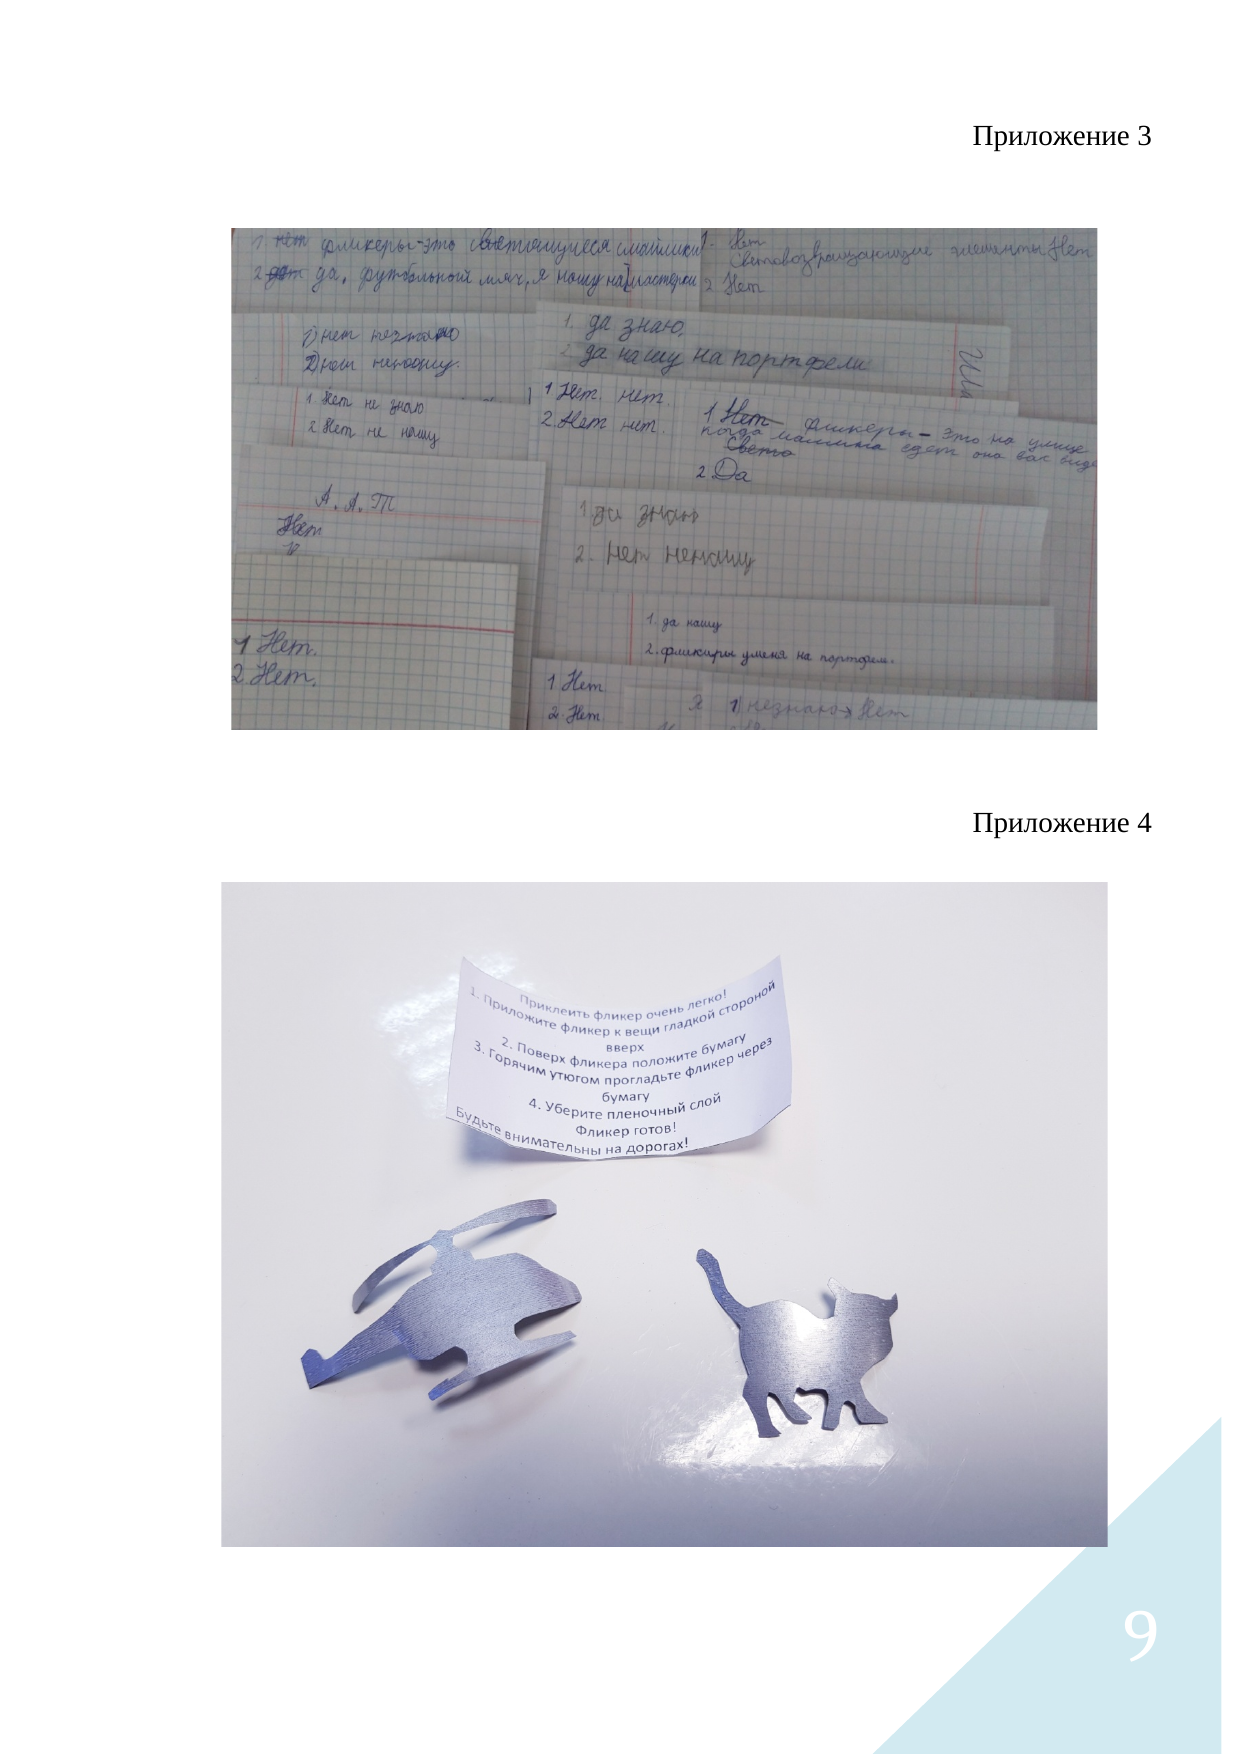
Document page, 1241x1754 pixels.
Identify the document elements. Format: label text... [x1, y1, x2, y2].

text Приложение 3 [177, 118, 1152, 152]
picture [221, 882, 1108, 1547]
text Приложение 4 [177, 805, 1152, 838]
picture [231, 228, 1098, 730]
